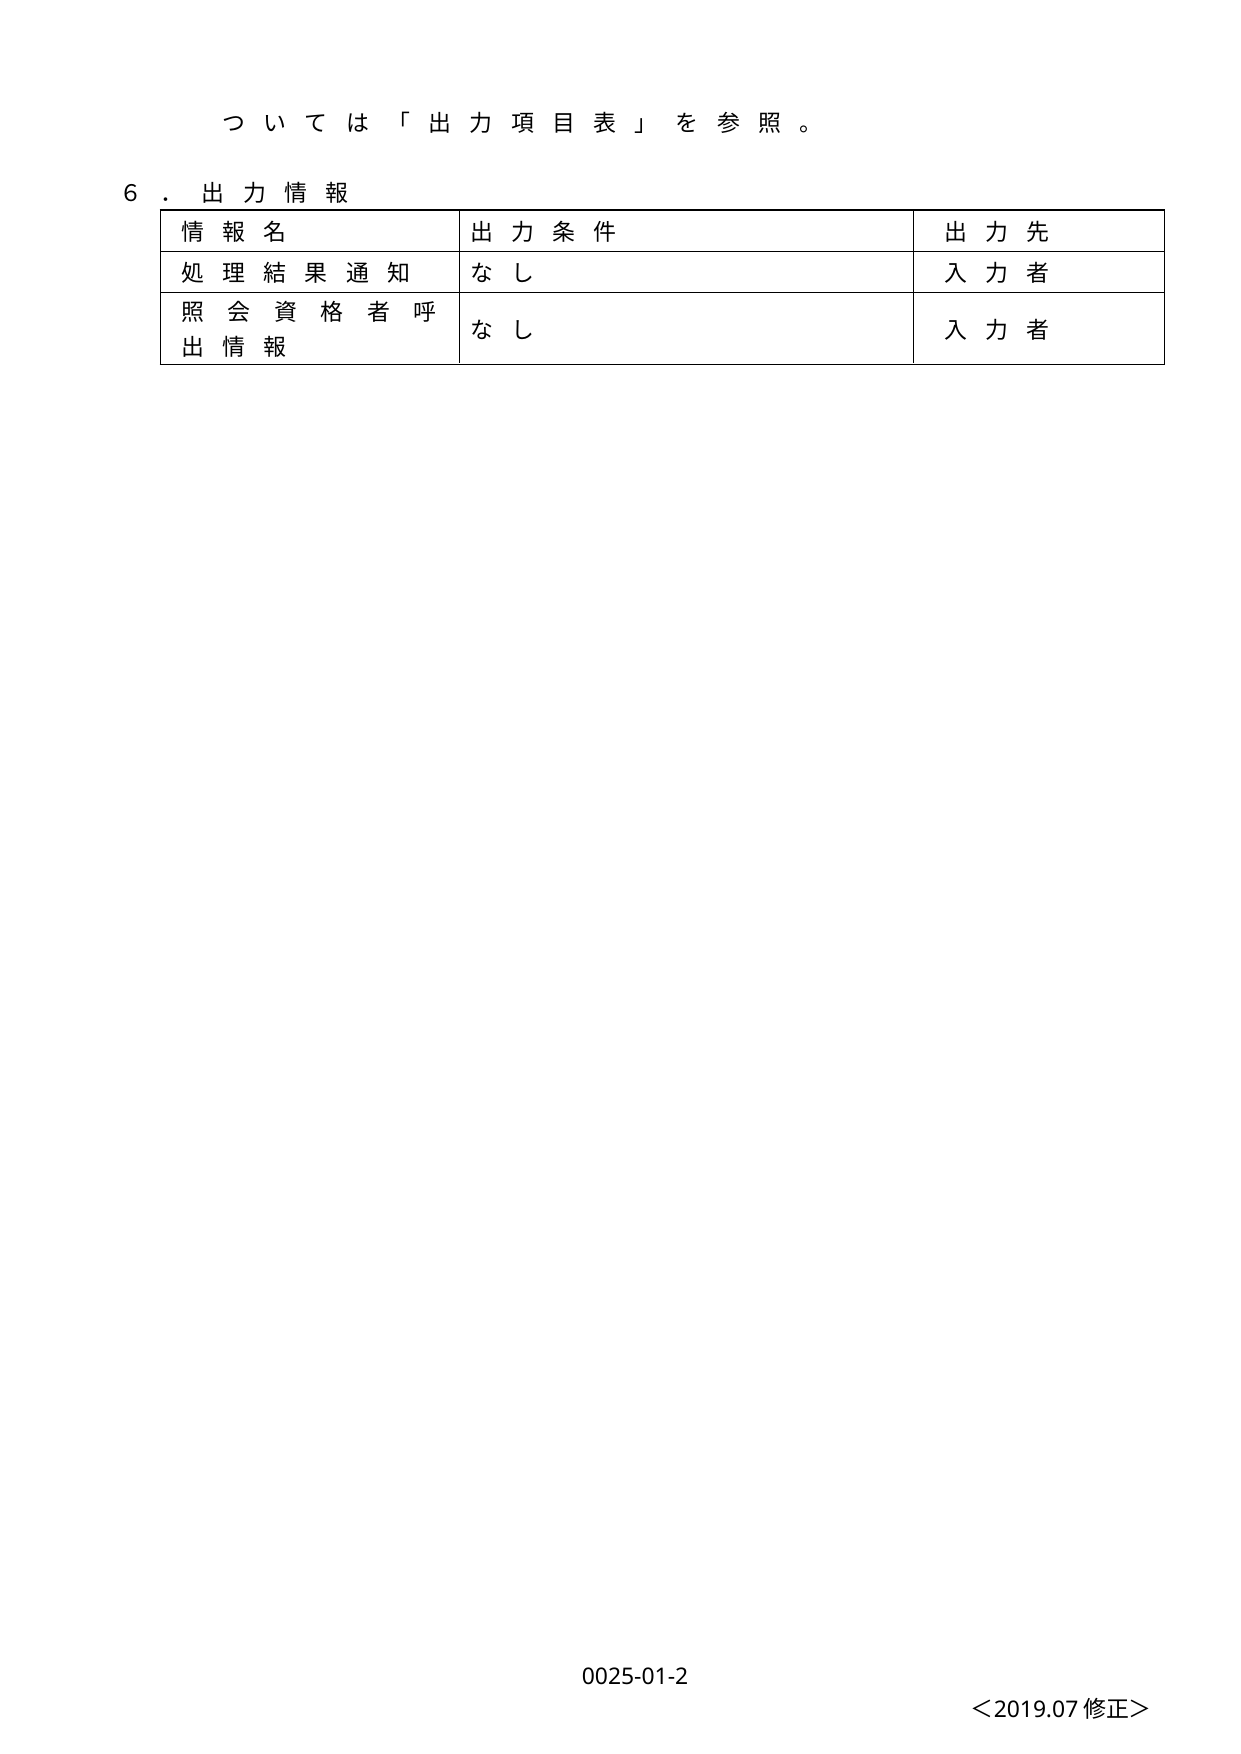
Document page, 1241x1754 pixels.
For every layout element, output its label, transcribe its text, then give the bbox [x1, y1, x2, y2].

table_cell なし [460, 252, 913, 292]
table_header 出力先 [914, 211, 1164, 251]
table_header 情報名 [161, 211, 459, 251]
table_cell 入力者 [914, 293, 1164, 363]
table_cell 照会資格者呼出情報 [161, 293, 459, 363]
table_cell なし [460, 293, 913, 363]
table_cell 入力者 [914, 252, 1164, 292]
table_header 出力条件 [460, 211, 913, 251]
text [119, 104, 1150, 139]
text ６．出力情報 [119, 174, 1150, 209]
table_cell 処理結果通知 [161, 252, 459, 292]
